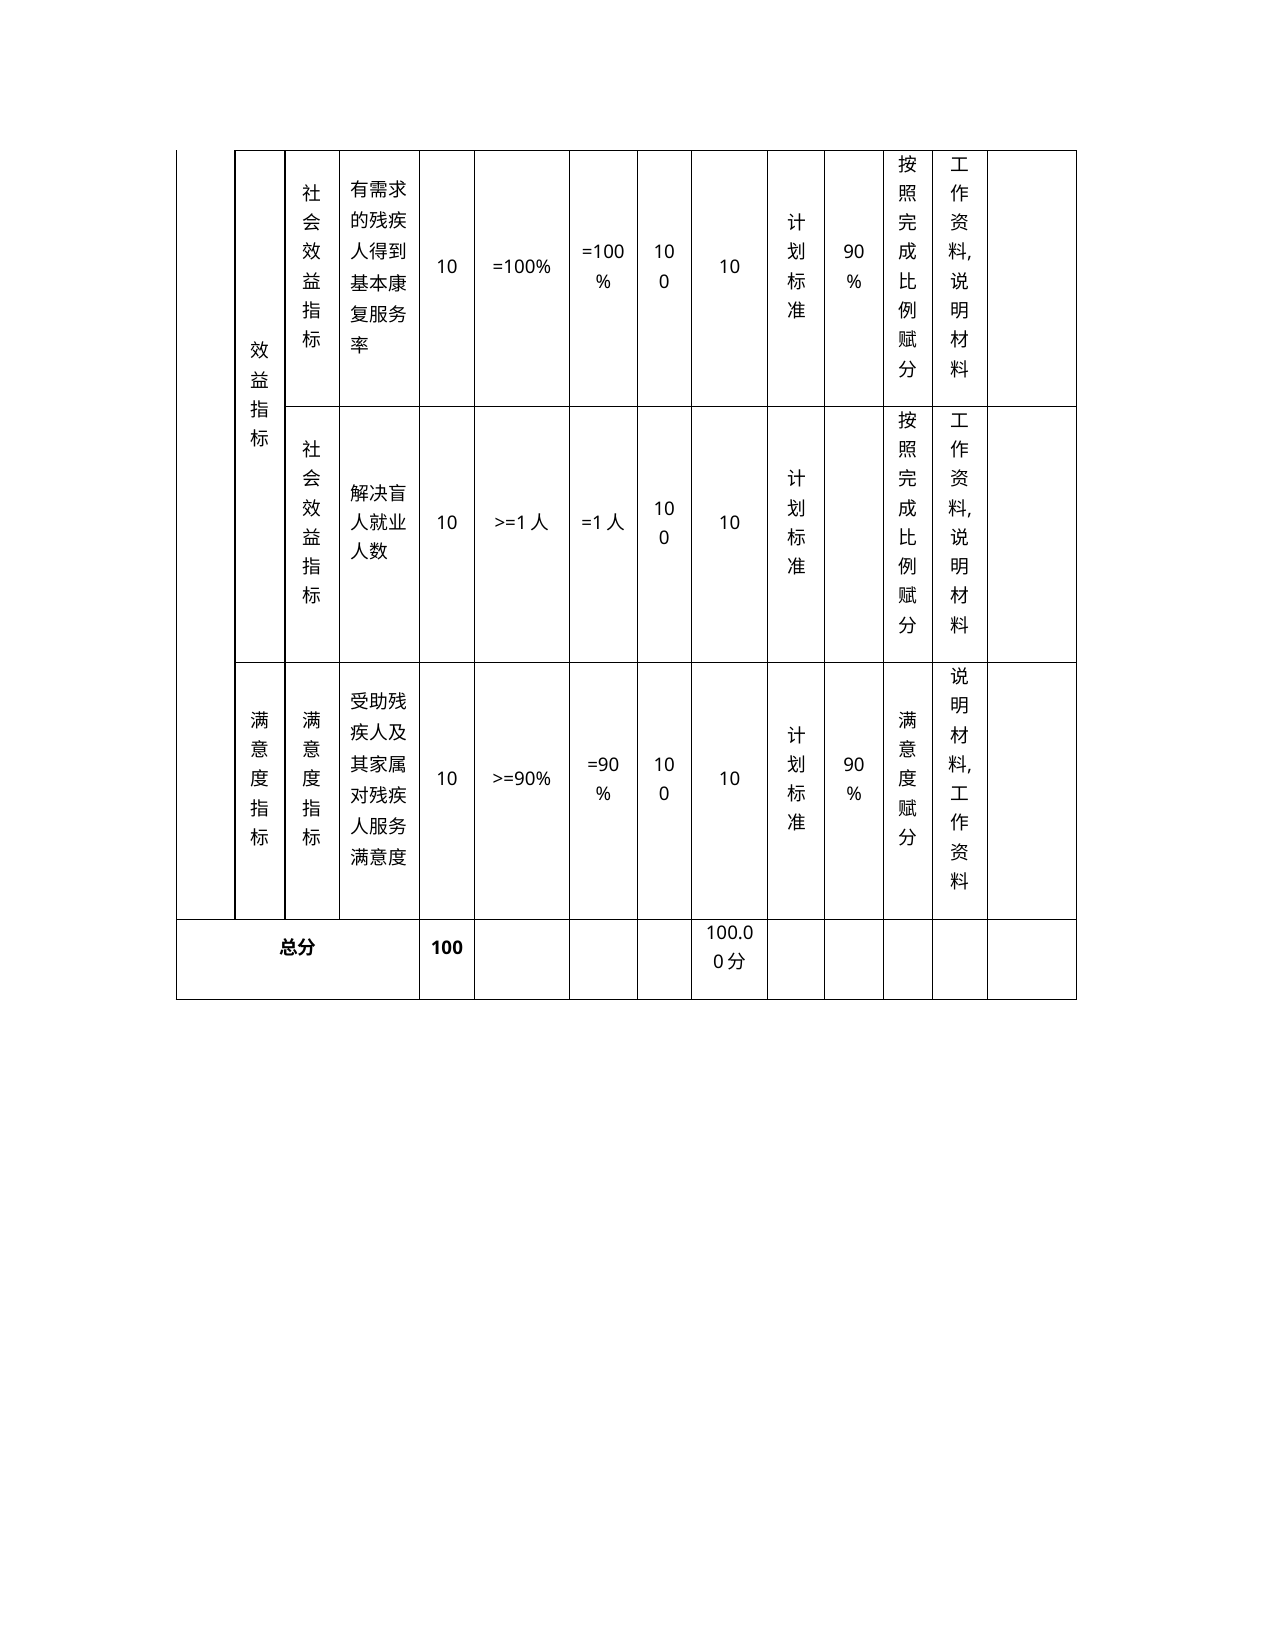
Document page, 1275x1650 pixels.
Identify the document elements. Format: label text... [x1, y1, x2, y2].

table_cell =1人 [570, 407, 637, 662]
table_cell [570, 920, 637, 999]
table_cell 按照完成比例赋分 [884, 151, 932, 406]
table_cell 10 [692, 663, 767, 918]
table_cell [825, 920, 883, 999]
table_cell 100 [638, 407, 691, 662]
table_cell 100.00分 [692, 920, 767, 999]
table_cell =90% [570, 663, 637, 918]
table_cell 总分 [177, 920, 419, 999]
table_cell 计划标准 [768, 407, 824, 662]
table_cell =100% [570, 151, 637, 406]
table_cell >=90% [475, 663, 569, 918]
table_cell [768, 920, 824, 999]
table_cell 满意度指标 [236, 663, 284, 918]
table_cell 100 [420, 920, 474, 999]
table_cell 10 [692, 407, 767, 662]
table_cell 90% [825, 151, 883, 406]
table_cell 100 [638, 151, 691, 406]
table_cell [933, 920, 987, 999]
table_cell 效益指标 [236, 151, 284, 662]
table_cell 10 [420, 151, 474, 406]
table_cell [988, 663, 1076, 918]
table_cell 满意度指标 [286, 663, 339, 918]
table_cell [988, 920, 1076, 999]
table_cell 受助残疾人及其家属对残疾人服务满意度 [340, 663, 419, 918]
table_cell [988, 151, 1076, 406]
table_cell [475, 920, 569, 999]
table_cell [825, 407, 883, 662]
table_cell 10 [420, 407, 474, 662]
table_cell 社会效益指标 [286, 407, 339, 662]
table_cell 工作资料,说明材料 [933, 151, 987, 406]
table_cell 计划标准 [768, 151, 824, 406]
table_cell 工作资料,说明材料 [933, 407, 987, 662]
table_cell 说明材料,工作资料 [933, 663, 987, 918]
table_cell [884, 920, 932, 999]
table_cell 有需求的残疾人得到基本康复服务率 [340, 151, 419, 406]
table_cell [988, 407, 1076, 662]
table_cell [638, 920, 691, 999]
table_cell 解决盲人就业人数 [340, 407, 419, 662]
table_cell 社会效益指标 [286, 151, 339, 406]
table_cell 10 [420, 663, 474, 918]
table_cell 按照完成比例赋分 [884, 407, 932, 662]
table_cell 计划标准 [768, 663, 824, 918]
table_cell 100 [638, 663, 691, 918]
table_cell =100% [475, 151, 569, 406]
table_cell 10 [692, 151, 767, 406]
table_cell >=1人 [475, 407, 569, 662]
table_cell 满意度赋分 [884, 663, 932, 918]
table_cell 90% [825, 663, 883, 918]
